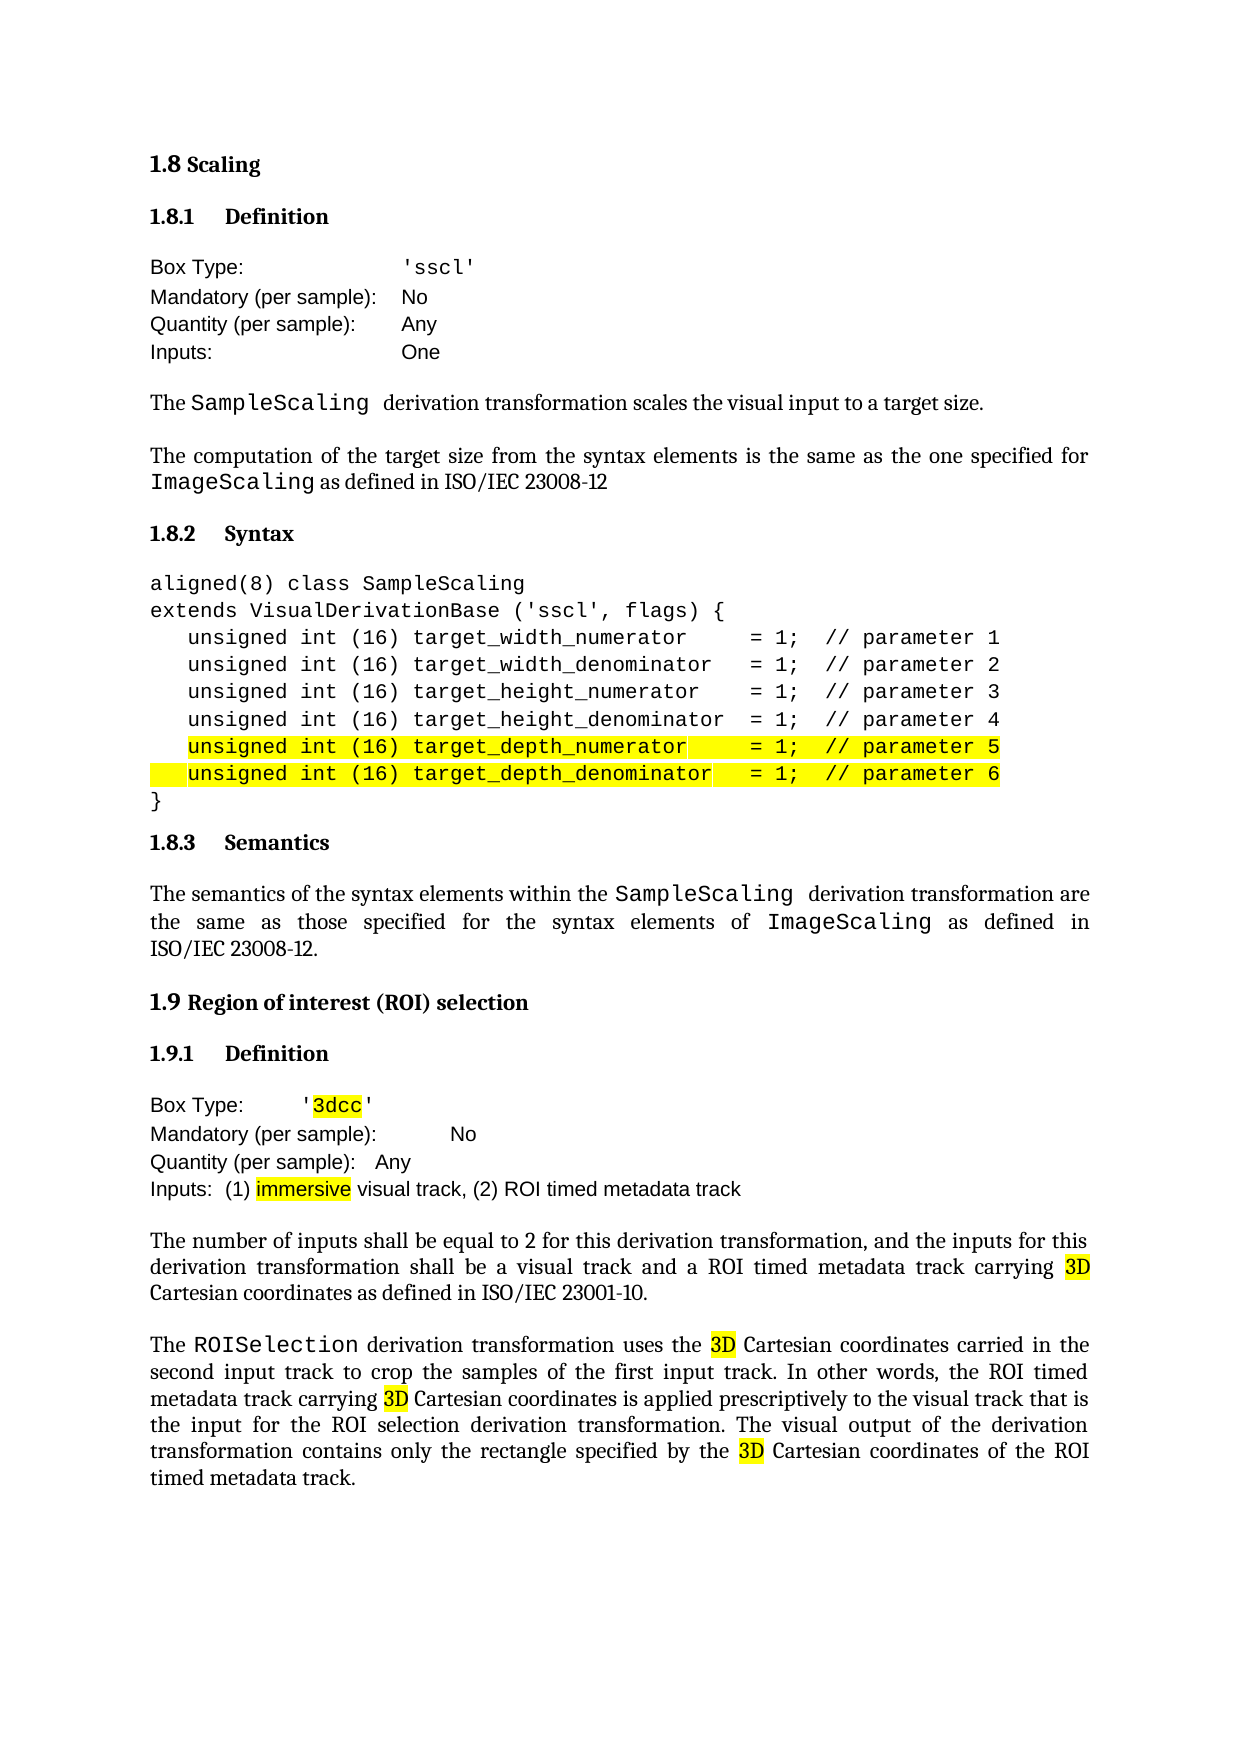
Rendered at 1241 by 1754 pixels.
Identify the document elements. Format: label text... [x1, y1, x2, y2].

text The ROISelection derivation transformation uses the 3D Cartesian coordinates carried in the second input track to crop the samples of the first input track. In other words, the ROI timed metadata track carrying 3D Cartesian coordinates is applied prescriptively to the visual track that is the input for the ROI selection derivation transformation. The visual output of the derivation transformation contains only the rectangle specified by the 3D Cartesian coordinates of the ROI timed metadata track. [150, 1331, 1090, 1491]
text The SampleScaling derivation transformation scales the visual input to a target size. [150, 390, 1090, 417]
list Semantics [150, 830, 1090, 856]
list Scaling [150, 150, 1090, 179]
text Box Type: 'sscl' Mandatory (per sample): No Quantity (per sample): Any Inputs: One [150, 255, 1090, 363]
text The semantics of the syntax elements within the SampleScaling derivation transformation are the same as those specified for the syntax elements of ImageScaling as defined in ISO/IEC 23008-12. [150, 881, 1090, 962]
list Definition [150, 204, 1090, 230]
list Syntax [150, 521, 1090, 548]
text The number of inputs shall be equal to 2 for this derivation transformation, and the inputs for this derivation transformation shall be a visual track and a ROI timed metadata track carrying 3D Cartesian coordinates as defined in ISO/IEC 23001-10. [150, 1227, 1090, 1306]
text aligned(8) class SampleScaling extends VisualDerivationBase ('sscl', flags) { unsigned int (16) target_width_numerator = 1; // parameter 1 unsigned int (16) target_width_denominator = 1; // parameter 2 unsigned int (16) target_height_numerator = 1; // parameter 3 unsigned int (16) target_height_denominator = 1; // parameter 4 unsigned int (16) target_depth_numerator = 1; // parameter 5 unsigned int (16) target_depth_denominator = 1; // parameter 6 } [150, 573, 1090, 814]
list Definition [150, 1041, 1090, 1068]
text The computation of the target size from the syntax elements is the same as the one specified for ImageScaling as defined in ISO/IEC 23008-12 [150, 442, 1090, 496]
text Box Type: '3dcc' Mandatory (per sample): No Quantity (per sample): Any Inputs: (1) immersive visual track, (2) ROI timed metadata track [150, 1093, 1090, 1201]
list Region of interest (ROI) selection [150, 987, 1090, 1016]
